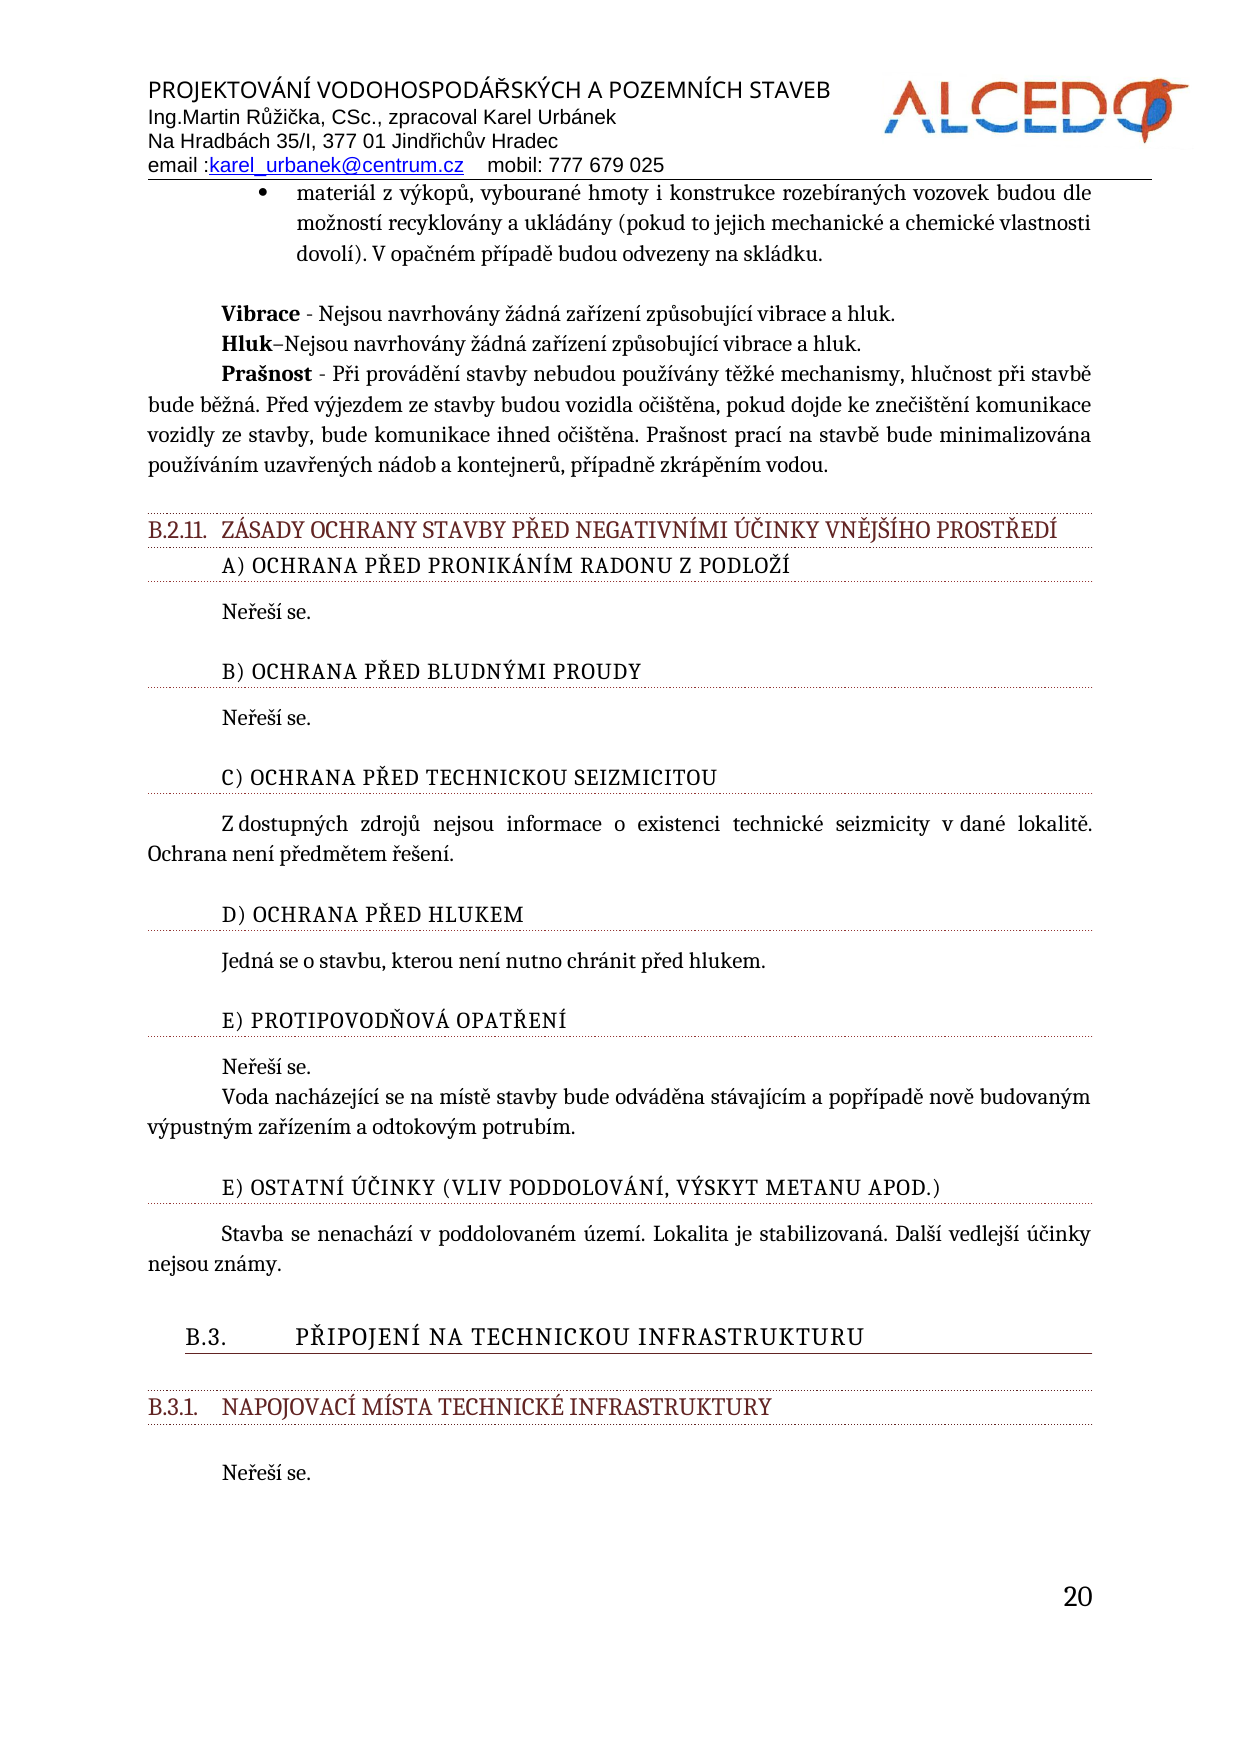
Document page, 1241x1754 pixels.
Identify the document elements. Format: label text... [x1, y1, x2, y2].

subtitle e) ostatní účinky (vliv poddolování, výskyt metanu apod.) [148, 1174, 1092, 1204]
subtitle A) ochrana před pronikáním radonu z podloží [148, 553, 1092, 582]
text Jedná se o stavbu, kterou není nutno chránit před hlukem. [148, 947, 1092, 974]
text Vibrace - Nejsou navrhovány žádná zařízení způsobující vibrace a hluk. [148, 301, 1092, 327]
text Prašnost - Při provádění stavby nebudou používány těžké mechanismy, hlučnost při stavbě bude běžná. Před výjezdem ze stavby budou vozidla očištěna, pokud dojde ke znečištění komunikace vozidly ze stavby, bude komunikace ihned očištěna. Prašnost prací na stavbě bude minimalizována používáním uzavřených nádob a kontejnerů, případně zkrápěním vodou. [148, 361, 1092, 478]
text Neřeší se. [148, 598, 1092, 625]
subtitle Zásady ochrany stavby před negativními účinky vnějšího prostředí [148, 513, 1092, 548]
text Hluk–Nejsou navrhovány žádná zařízení způsobující vibrace a hluk. [148, 331, 1092, 357]
text Neřeší se. [148, 1459, 1092, 1486]
subtitle Připojení na technickou infrastrukturu [185, 1322, 1092, 1353]
text Voda nacházející se na místě stavby bude odváděna stávajícím a popřípadě nově budovaným výpustným zařízením a odtokovým potrubím. [148, 1084, 1092, 1140]
subtitle e) protipovodňová opatření [148, 1008, 1092, 1037]
picture [880, 72, 1195, 150]
text Neřeší se. [148, 705, 1092, 731]
text Z dostupných zdrojů nejsou informace o existenci technické seizmicity v dané lokalitě. Ochrana není předmětem řešení. [148, 811, 1092, 867]
text Stavba se nenachází v poddolovaném území. Lokalita je stabilizovaná. Další vedlejší účinky nejsou známy. [148, 1220, 1092, 1277]
subtitle d) ochrana před hlukem [148, 902, 1092, 931]
subtitle napojovací místa technické infrastruktury [148, 1390, 1092, 1425]
text Neřeší se. [148, 1054, 1092, 1080]
subtitle b) ochrana před bludnými proudy [148, 659, 1092, 688]
subtitle c) ochrana před technickou seizmicitou [148, 765, 1092, 794]
list materiál z výkopů, vybourané hmoty i konstrukce rozebíraných vozovek budou dle možností recyklovány a ukládány (pokud to jejich mechanické a chemické vlastnosti dovolí). V opačném případě budou odvezeny na skládku. [259, 180, 1092, 267]
